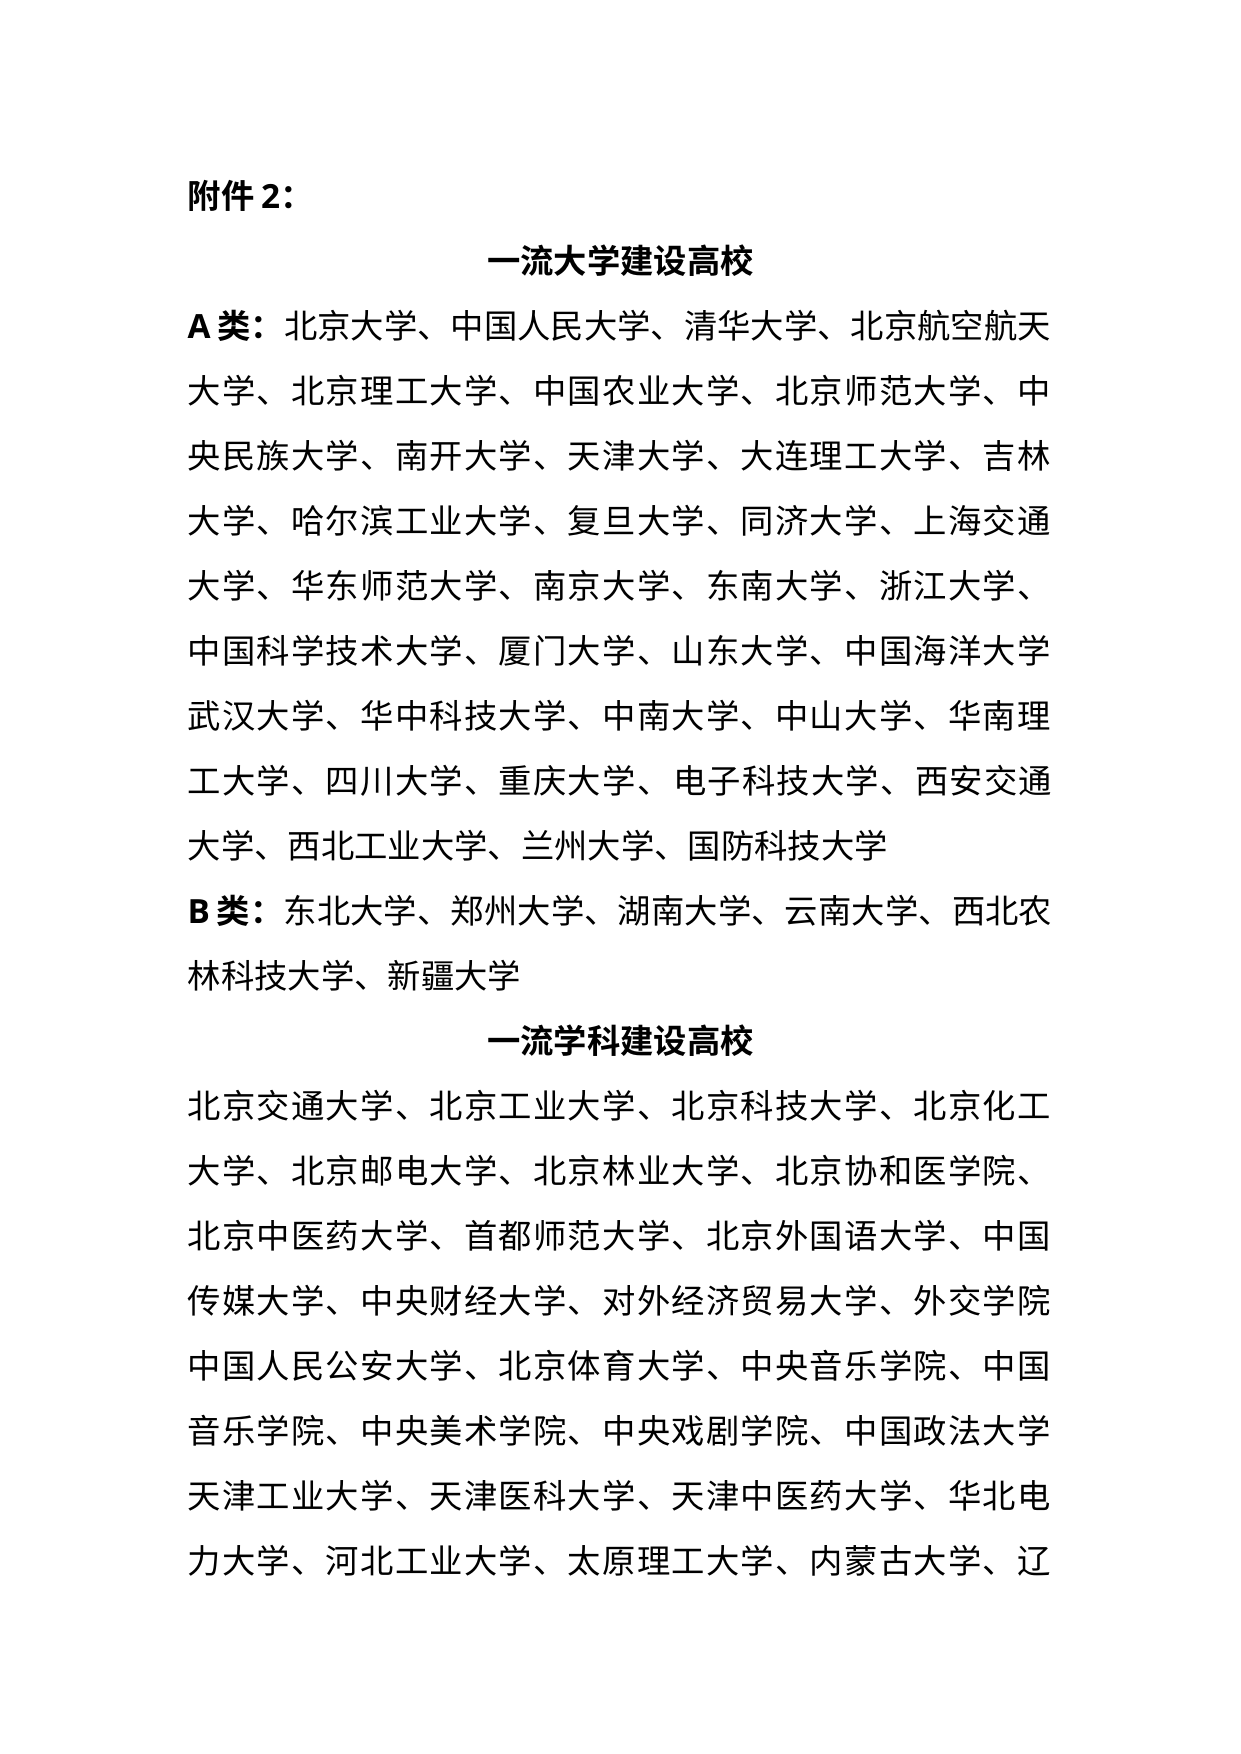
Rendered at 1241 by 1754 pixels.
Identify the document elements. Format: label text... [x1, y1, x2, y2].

text 一流大学建设高校 [187, 227, 1053, 292]
text A类：北京大学、中国人民大学、清华大学、北京航空航天大学、北京理工大学、中国农业大学、北京师范大学、中央民族大学、南开大学、天津大学、大连理工大学、吉林大学、哈尔滨工业大学、复旦大学、同济大学、上海交通大学、华东师范大学、南京大学、东南大学、浙江大学、中国科学技术大学、厦门大学、山东大学、中国海洋大学、武汉大学、华中科技大学、中南大学、中山大学、华南理工大学、四川大学、重庆大学、电子科技大学、西安交通大学、西北工业大学、兰州大学、国防科技大学 [187, 292, 1053, 877]
text 一流学科建设高校 [187, 1007, 1053, 1072]
text 附件2： [187, 162, 1053, 227]
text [187, 1072, 1053, 1592]
text B类：东北大学、郑州大学、湖南大学、云南大学、西北农林科技大学、新疆大学 [187, 877, 1053, 1007]
